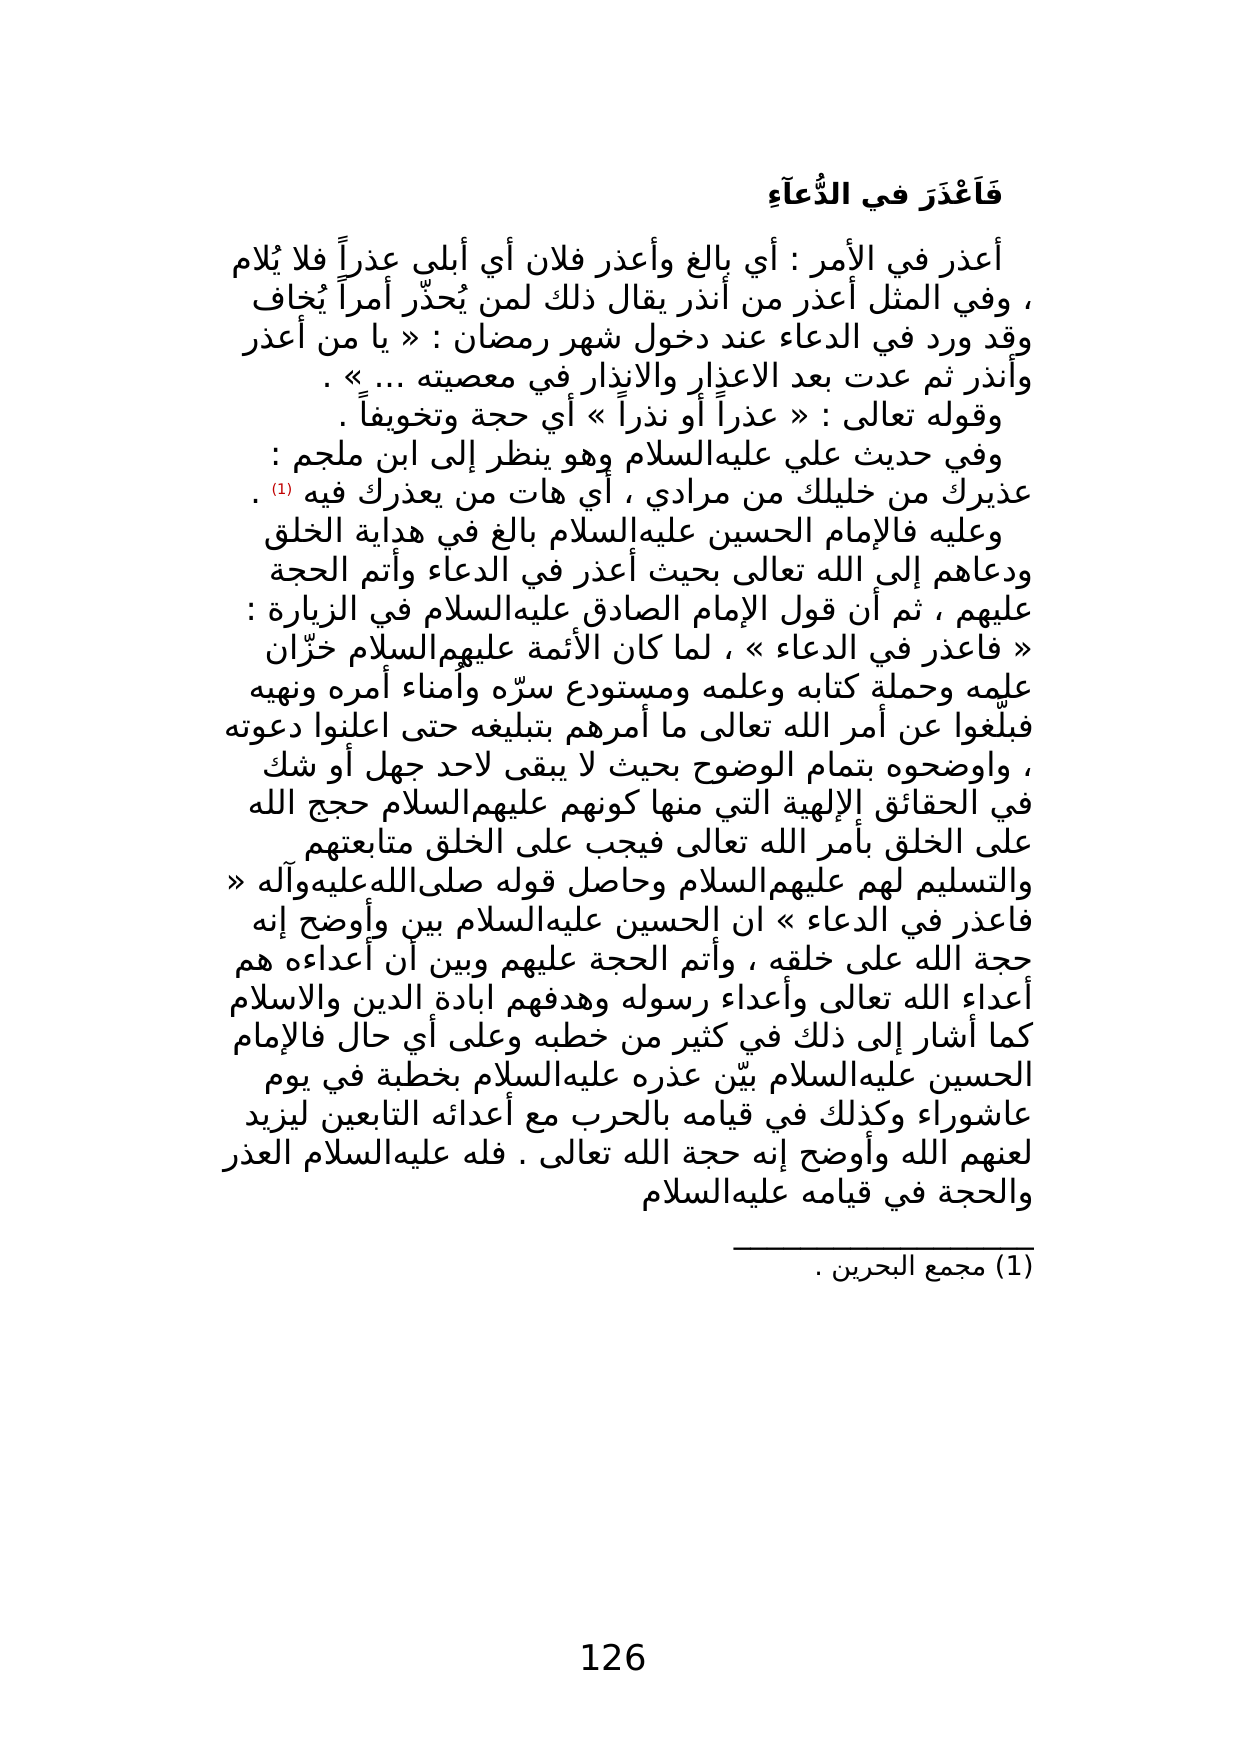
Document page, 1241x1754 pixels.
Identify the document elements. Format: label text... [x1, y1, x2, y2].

text وفي حديث علي عليه‌السلام وهو ينظر إلى ابن ملجم : عذيرك من خليلك من مرادي ، أي هات من يعذرك فيه (1) . [222, 434, 1033, 512]
text وقوله تعالى : « عذراً أو نذراً » أي حجة وتخويفاً . [222, 395, 1033, 434]
text (1) مجمع البحرين . [222, 1250, 1033, 1282]
text أعذر في الأمر : أي بالغ وأعذر فلان أي أبلى عذراً فلا يُلام ، وفي المثل أعذر من أنذر يقال ذلك لمن يُحذّر أمراً يُخاف وقد ورد في الدعاء عند دخول شهر رمضان : « يا من أعذر وأنذر ثم عدت بعد الاعذار والانذار في معصيته ... » . [222, 240, 1033, 395]
text فَاَعْذَرَ في الدُّعآءِ [222, 177, 1033, 211]
text وعليه فالإمام الحسين عليه‌السلام بالغ في هداية الخلق ودعاهم إلى الله تعالى بحيث أعذر في الدعاء وأتم الحجة عليهم ، ثم أن قول الإمام الصادق عليه‌السلام في الزيارة : « فاعذر في الدعاء » ، لما كان الأئمة عليهم‌السلام خزّان علمه وحملة كتابه وعلمه ومستودع سرّه واُمناء أمره ونهيه فبلَّغوا عن أمر الله تعالى ما أمرهم بتبليغه حتى اعلنوا دعوته ، واوضحوه بتمام الوضوح بحيث لا يبقى لاحد جهل أو شك في الحقائق الإلهية التي منها كونهم عليهم‌السلام حجج الله على الخلق بأمر الله تعالى فيجب على الخلق متابعتهم والتسليم لهم عليهم‌السلام وحاصل قوله صلى‌الله‌عليه‌وآله « فاعذر في الدعاء » ان الحسين عليه‌السلام بين وأوضح إنه حجة الله على خلقه ، وأتم الحجة عليهم وبين أن أعداءه هم أعداء الله تعالى وأعداء رسوله وهدفهم ابادة الدين والاسلام كما أشار إلى ذلك في كثير من خطبه وعلى أي حال فالإمام الحسين عليه‌السلام بيّن عذره عليه‌السلام بخطبة في يوم عاشوراء وكذلك في قيامه بالحرب مع أعدائه التابعين ليزيد لعنهم الله وأوضح إنه حجة الله تعالى . فله عليه‌السلام العذر والحجة في قيامه عليه‌السلام __________________ [222, 512, 1033, 1250]
